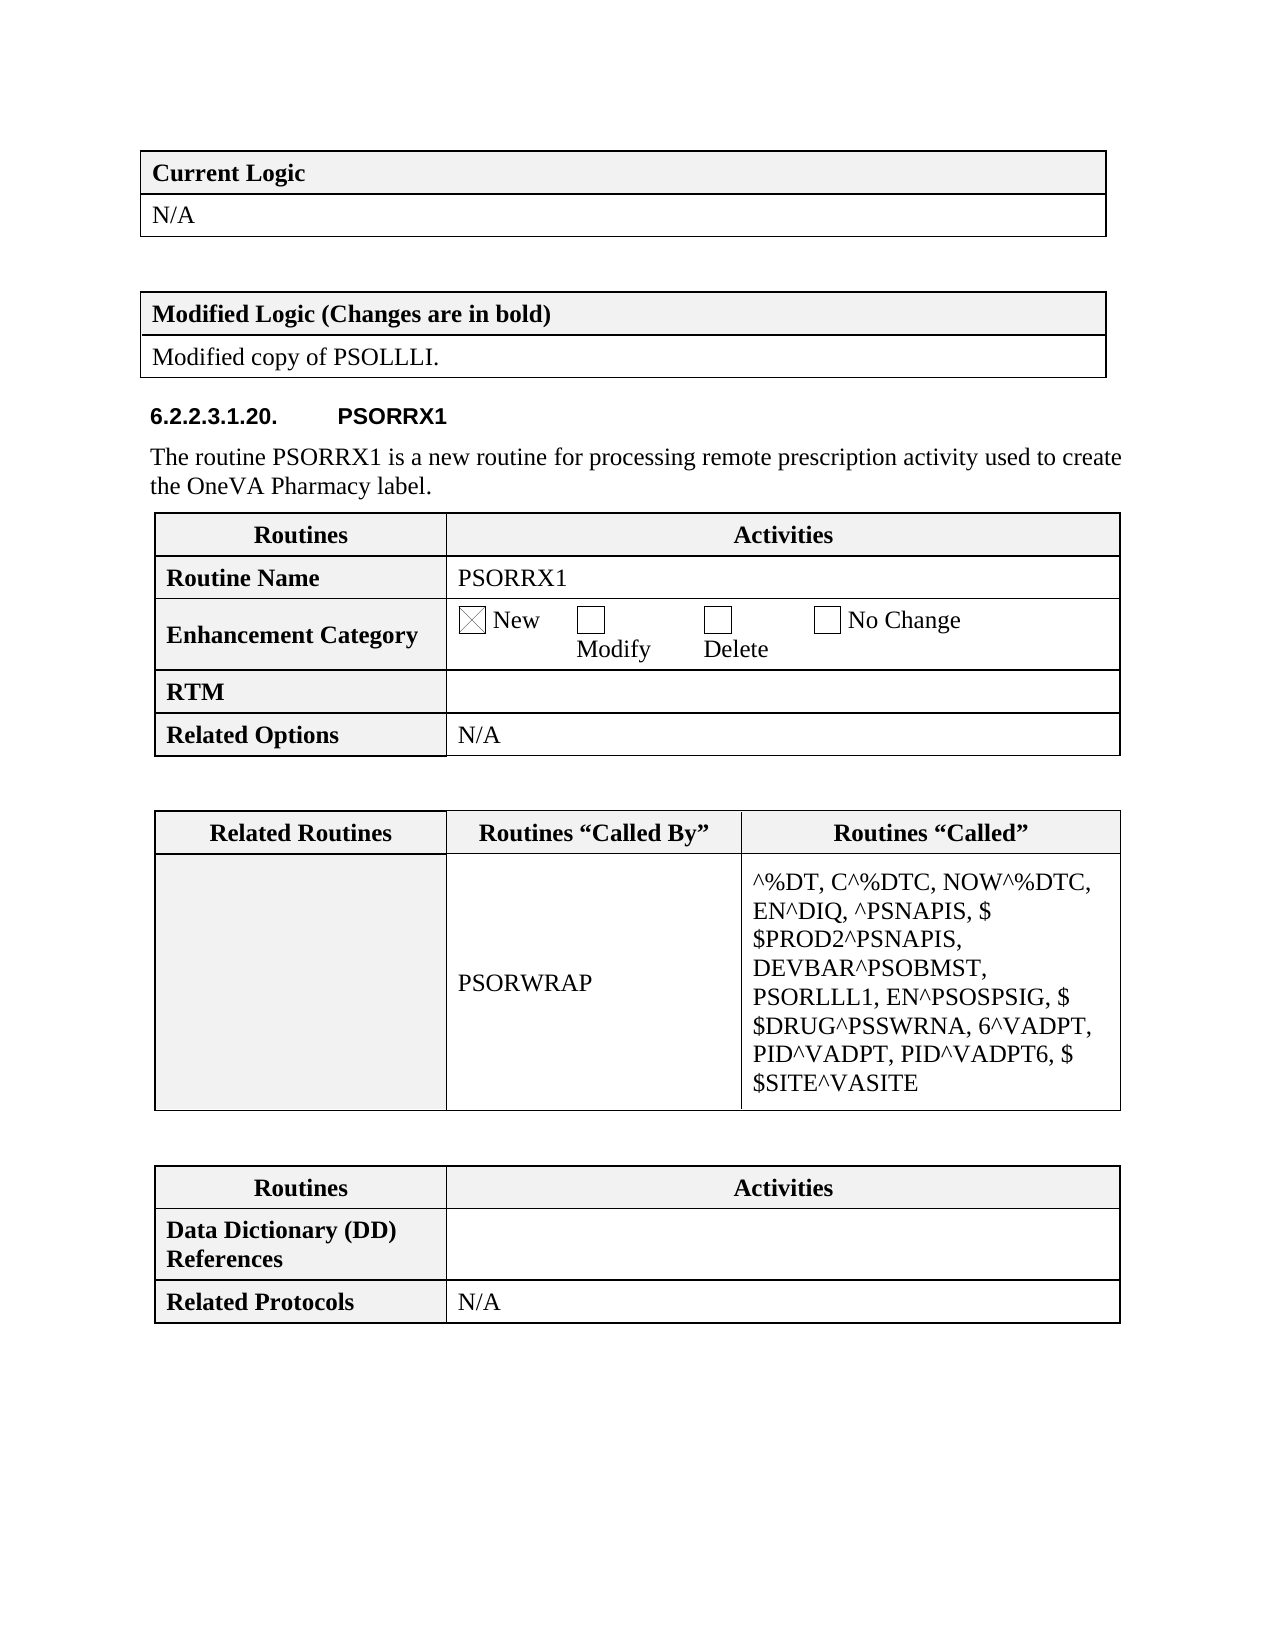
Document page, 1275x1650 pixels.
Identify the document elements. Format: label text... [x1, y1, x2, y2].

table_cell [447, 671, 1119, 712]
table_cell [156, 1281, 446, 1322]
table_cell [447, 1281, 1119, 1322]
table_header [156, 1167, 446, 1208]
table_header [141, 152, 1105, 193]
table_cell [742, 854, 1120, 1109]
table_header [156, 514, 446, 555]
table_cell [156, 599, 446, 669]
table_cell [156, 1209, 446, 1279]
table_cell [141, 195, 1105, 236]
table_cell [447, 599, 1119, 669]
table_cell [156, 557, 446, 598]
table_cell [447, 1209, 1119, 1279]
text The routine PSORRX1 is a new routine for processing remote prescription activity used to create the OneVA Pharmacy label. [150, 442, 1125, 499]
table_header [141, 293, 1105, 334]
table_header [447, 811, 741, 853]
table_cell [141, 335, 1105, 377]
subtitle PSORRX1 [150, 403, 1125, 429]
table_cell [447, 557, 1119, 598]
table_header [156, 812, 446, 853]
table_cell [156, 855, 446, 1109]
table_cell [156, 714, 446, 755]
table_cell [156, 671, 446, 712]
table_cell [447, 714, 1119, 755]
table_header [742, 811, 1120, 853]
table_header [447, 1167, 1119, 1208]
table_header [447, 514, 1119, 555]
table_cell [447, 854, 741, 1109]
